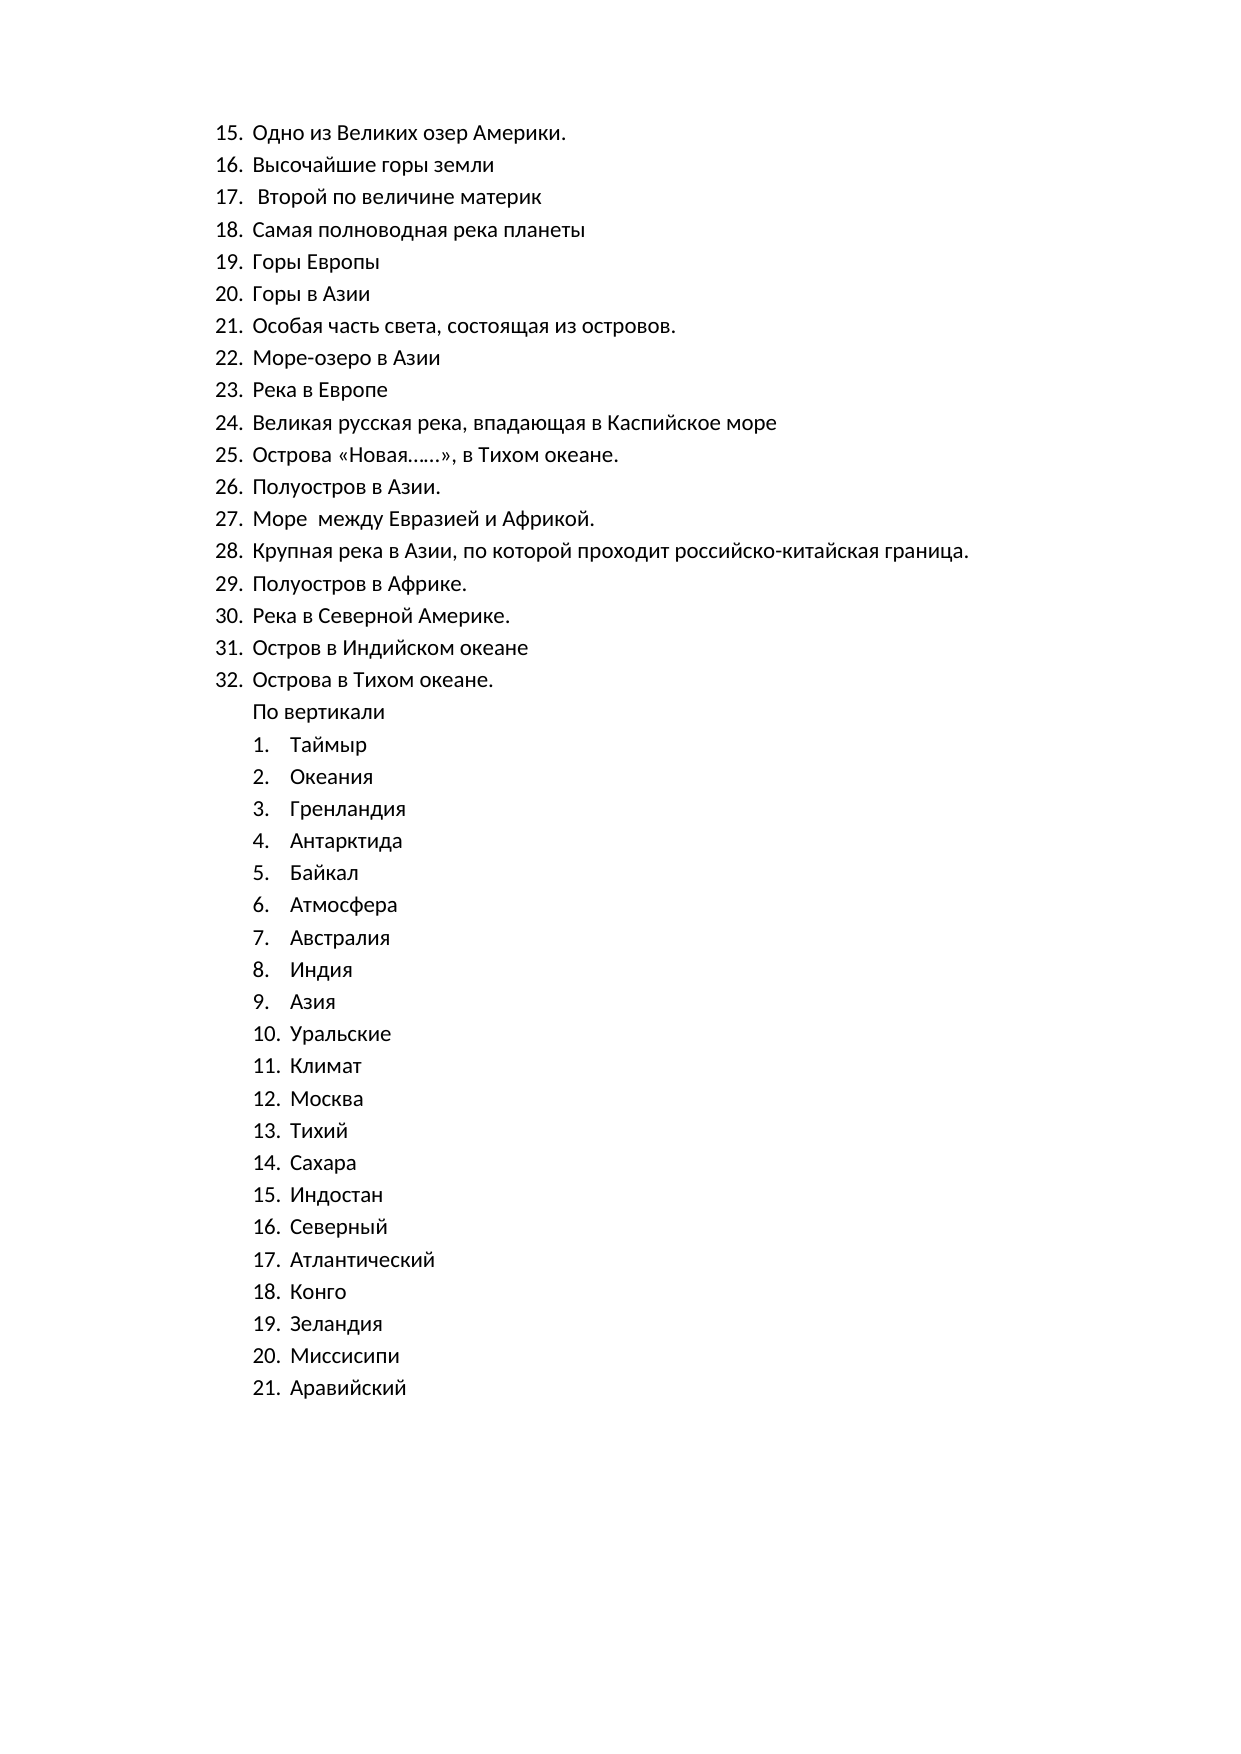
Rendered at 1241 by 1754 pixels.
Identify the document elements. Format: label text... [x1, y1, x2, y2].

list Атмосфера [252, 891, 1152, 919]
list Австралия [252, 923, 1152, 951]
list Аравийский [252, 1373, 1152, 1401]
list Тихий [252, 1116, 1152, 1144]
list Острова «Новая……», в Тихом океане. [215, 440, 1152, 468]
list Уральские [252, 1019, 1152, 1047]
list Высочайшие горы земли [215, 150, 1152, 178]
list Второй по величине материк [215, 182, 1152, 211]
list Остров в Индийском океане [215, 633, 1152, 661]
list Миссисипи [252, 1341, 1152, 1369]
list Море между Евразией и Африкой. [215, 504, 1152, 532]
list Одно из Великих озер Америки. [215, 118, 1152, 146]
list Азия [252, 987, 1152, 1015]
list Конго [252, 1277, 1152, 1305]
list Зеландия [252, 1309, 1152, 1337]
list Горы в Азии [215, 279, 1152, 307]
list Индостан [252, 1180, 1152, 1208]
list Атлантический [252, 1245, 1152, 1273]
list Байкал [252, 858, 1152, 886]
list Климат [252, 1052, 1152, 1079]
list Полуостров в Азии. [215, 472, 1152, 500]
list Особая часть света, состоящая из островов. [215, 311, 1152, 339]
list Индия [252, 955, 1152, 983]
list Северный [252, 1212, 1152, 1241]
list Океания [252, 762, 1152, 790]
list Море-озеро в Азии [215, 343, 1152, 371]
list Река в Северной Америке. [215, 601, 1152, 629]
list Гренландия [252, 794, 1152, 822]
list Горы Европы [215, 247, 1152, 275]
list Острова в Тихом океане. [215, 665, 1152, 693]
list Великая русская река, впадающая в Каспийское море [215, 408, 1152, 436]
list Полуостров в Африке. [215, 569, 1152, 597]
list Самая полноводная река планеты [215, 215, 1152, 243]
list Река в Европе [215, 376, 1152, 404]
list Сахара [252, 1148, 1152, 1176]
list Москва [252, 1084, 1152, 1112]
list Крупная река в Азии, по которой проходит российско-китайская граница. [215, 537, 1152, 564]
list Антарктида [252, 826, 1152, 854]
list По вертикали [252, 697, 1152, 726]
list Таймыр [252, 730, 1152, 758]
